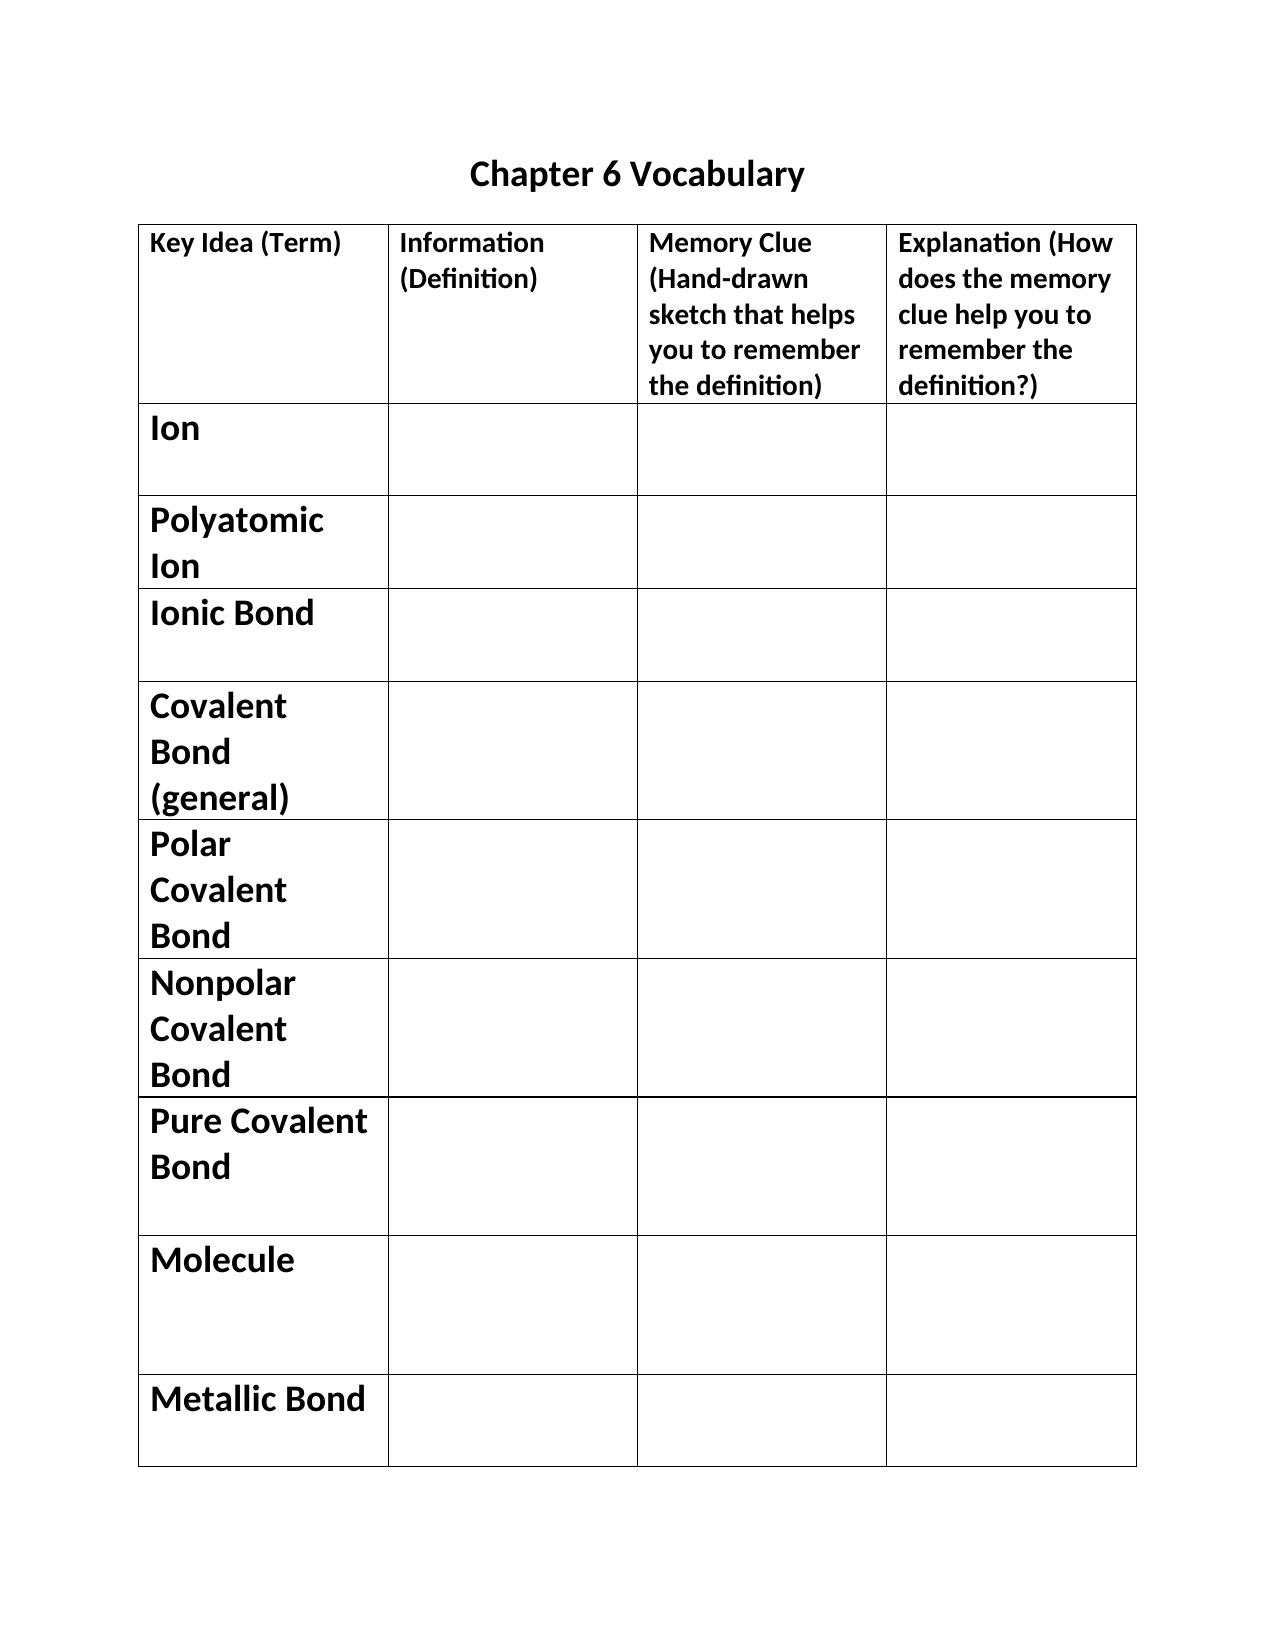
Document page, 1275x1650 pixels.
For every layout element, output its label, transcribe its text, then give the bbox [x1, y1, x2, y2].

table_cell Metallic Bond [139, 1375, 388, 1466]
table_cell [389, 404, 637, 495]
table_cell [638, 404, 886, 495]
table_cell [389, 589, 637, 681]
table_cell [887, 404, 1136, 495]
table_header Information (Definition) [389, 225, 637, 403]
table_cell [887, 1098, 1136, 1235]
table_cell [638, 1375, 886, 1466]
table_cell [887, 959, 1136, 1096]
table_cell Ionic Bond [139, 589, 388, 681]
table_cell [389, 1375, 637, 1466]
table_cell [887, 496, 1136, 588]
table_header Key Idea (Term) [139, 225, 388, 403]
table_cell [638, 1098, 886, 1235]
table_cell [887, 820, 1136, 958]
table_cell [638, 589, 886, 681]
table_cell Covalent Bond (general) [139, 682, 388, 819]
table_header Memory Clue (Hand-drawn sketch that helps you to remember the definition) [638, 225, 886, 403]
table_cell [638, 682, 886, 819]
table_header Explanation (How does the memory clue help you to remember the definition?) [887, 225, 1136, 403]
table_cell [389, 1236, 637, 1373]
table_cell [887, 1236, 1136, 1373]
table_cell [389, 682, 637, 819]
table_cell [638, 820, 886, 958]
table_cell [638, 959, 886, 1096]
table_cell [887, 589, 1136, 681]
table_cell [638, 1236, 886, 1373]
table_cell [887, 1375, 1136, 1466]
table_cell Ion [139, 404, 388, 495]
table_cell Pure Covalent Bond [139, 1098, 388, 1235]
table_cell Polyatomic Ion [139, 496, 388, 588]
table_cell [389, 496, 637, 588]
table_cell [389, 820, 637, 958]
table_cell Nonpolar Covalent Bond [139, 959, 388, 1096]
table_cell [638, 496, 886, 588]
table_cell [389, 959, 637, 1096]
table_cell [389, 1098, 637, 1235]
text Chapter 6 Vocabulary [150, 150, 1125, 196]
table_cell [887, 682, 1136, 819]
table_cell Polar Covalent Bond [139, 820, 388, 958]
table_cell Molecule [139, 1236, 388, 1373]
